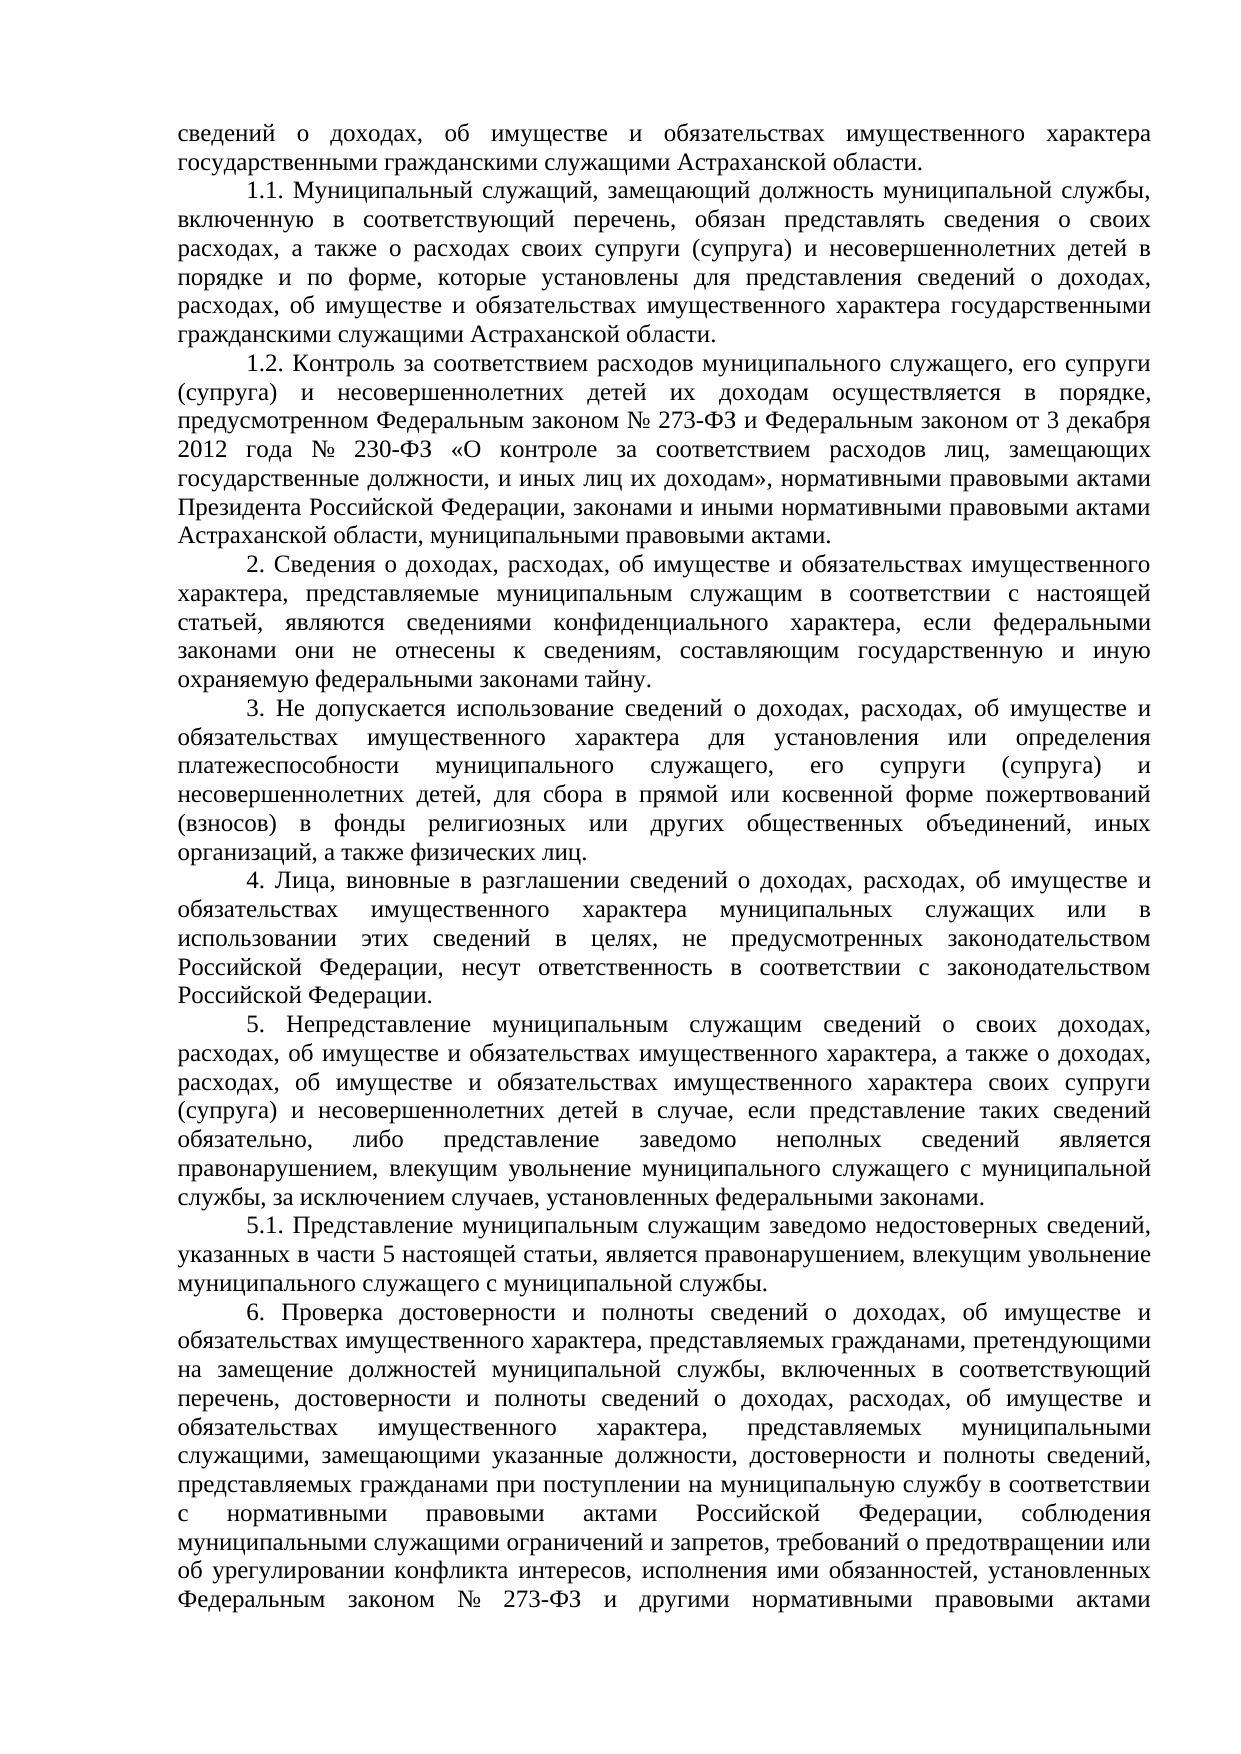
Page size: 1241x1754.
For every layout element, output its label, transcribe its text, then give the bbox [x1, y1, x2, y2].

text 1.2. Контроль за соответствием расходов муниципального служащего, его супруги (супруга) и несовершеннолетних детей их доходам осуществляется в порядке, предусмотренном Федеральным законом № 273-ФЗ и Федеральным законом от 3 декабря 2012 года № 230-ФЗ «О контроле за соответствием расходов лиц, замещающих государственные должности, и иных лиц их доходам», нормативными правовыми актами Президента Российской Федерации, законами и иными нормативными правовыми актами Астраханской области, муниципальными правовыми актами. [177, 348, 1152, 549]
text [177, 118, 1152, 176]
text 5. Непредставление муниципальным служащим сведений о своих доходах, расходах, об имуществе и обязательствах имущественного характера, а также о доходах, расходах, об имуществе и обязательствах имущественного характера своих супруги (супруга) и несовершеннолетних детей в случае, если представление таких сведений обязательно, либо представление заведомо неполных сведений является правонарушением, влекущим увольнение муниципального служащего с муниципальной службы, за исключением случаев, установленных федеральными законами. [177, 1009, 1152, 1211]
text 4. Лица, виновные в разглашении сведений о доходах, расходах, об имуществе и обязательствах имущественного характера муниципальных служащих или в использовании этих сведений в целях, не предусмотренных законодательством Российской Федерации, несут ответственность в соответствии с законодательством Российской Федерации. [177, 866, 1152, 1009]
text 2. Сведения о доходах, расходах, об имуществе и обязательствах имущественного характера, представляемые муниципальным служащим в соответствии с настоящей статьей, являются сведениями конфиденциального характера, если федеральными законами они не отнесены к сведениям, составляющим государственную и иную охраняемую федеральными законами тайну. [177, 549, 1152, 693]
text 1.1. Муниципальный служащий, замещающий должность муниципальной службы, включенную в соответствующий перечень, обязан представлять сведения о своих расходах, а также о расходах своих супруги (супруга) и несовершеннолетних детей в порядке и по форме, которые установлены для представления сведений о доходах, расходах, об имуществе и обязательствах имущественного характера государственными гражданскими служащими Астраханской области. [177, 176, 1152, 348]
text 5.1. Представление муниципальным служащим заведомо недостоверных сведений, указанных в части 5 настоящей статьи, является правонарушением, влекущим увольнение муниципального служащего с муниципальной службы. [177, 1211, 1152, 1297]
text 3. Не допускается использование сведений о доходах, расходах, об имуществе и обязательствах имущественного характера для установления или определения платежеспособности муниципального служащего, его супруги (супруга) и несовершеннолетних детей, для сбора в прямой или косвенной форме пожертвований (взносов) в фонды религиозных или других общественных объединений, иных организаций, а также физических лиц. [177, 693, 1152, 866]
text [177, 1297, 1152, 1613]
